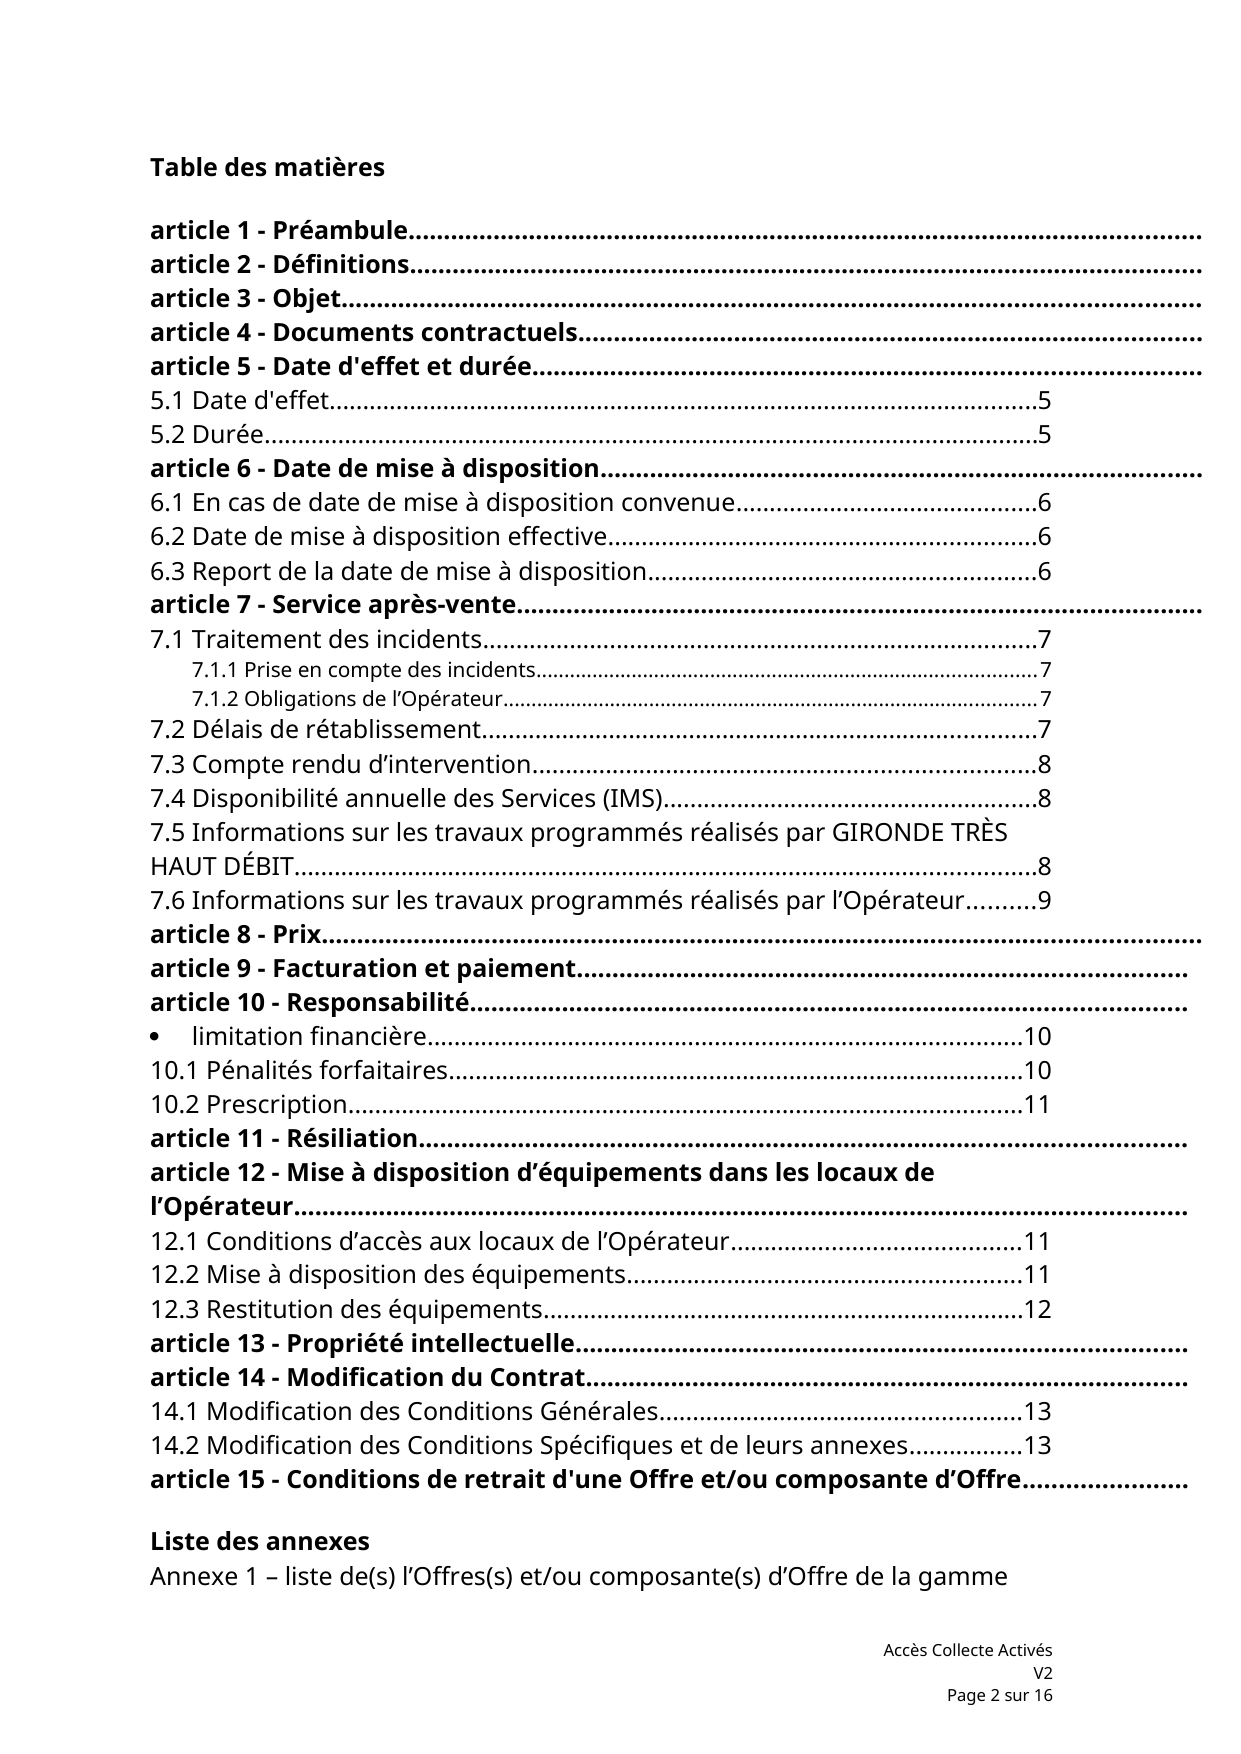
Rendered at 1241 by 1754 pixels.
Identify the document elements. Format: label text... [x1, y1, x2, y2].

text 12.1 Conditions d’accès aux locaux de l’Opérateur 11 [150, 1223, 1053, 1257]
text 12.2 Mise à disposition des équipements 11 [150, 1257, 1053, 1291]
text article 4 - Documents contractuels 5 [150, 315, 1053, 349]
text article 10 - Responsabilité 10 [150, 985, 1053, 1019]
text article 7 - Service après-vente 6 [150, 587, 1053, 621]
text article 15 - Conditions de retrait d'une Offre et/ou composante d’Offre 14 [150, 1462, 1053, 1496]
text 7.1.1 Prise en compte des incidents 7 [192, 655, 1053, 684]
text article 14 - Modification du Contrat 13 [150, 1359, 1053, 1393]
text article 13 - Propriété intellectuelle 12 [150, 1325, 1053, 1359]
text article 1 - Préambule 3 [150, 212, 1053, 247]
text 7.2 Délais de rétablissement 7 [150, 712, 1053, 746]
text article 9 - Facturation et paiement 10 [150, 951, 1053, 985]
text 6.2 Date de mise à disposition effective 6 [150, 519, 1053, 553]
text 6.3 Report de la date de mise à disposition 6 [150, 553, 1053, 587]
text 7.1.2 Obligations de l’Opérateur 7 [192, 684, 1053, 712]
text article 8 - Prix 9 [150, 917, 1053, 951]
text article 11 - Résiliation 11 [150, 1121, 1053, 1155]
text article 5 - Date d'effet et durée 5 [150, 349, 1053, 383]
text Annexe 1 – liste de(s) l’Offres(s) et/ou composante(s) d’Offre de la gamme [150, 1558, 1053, 1592]
text 14.2 Modification des Conditions Spécifiques et de leurs annexes 13 [150, 1427, 1053, 1462]
text article 3 - Objet 4 [150, 281, 1053, 315]
text 7.6 Informations sur les travaux programmés réalisés par l’Opérateur 9 [150, 882, 1053, 917]
text 7.1 Traitement des incidents 7 [150, 621, 1053, 655]
text article 12 - Mise à disposition d’équipements dans les locaux de l’Opérateur 11 [150, 1155, 1053, 1223]
text 5.2 Durée 5 [150, 417, 1053, 451]
text article 6 - Date de mise à disposition 6 [150, 451, 1053, 485]
text  limitation financière 10 [150, 1019, 1053, 1053]
text 14.1 Modification des Conditions Générales 13 [150, 1393, 1053, 1427]
text 10.2 Prescription 11 [150, 1087, 1053, 1121]
text 7.5 Informations sur les travaux programmés réalisés par GIRONDE TRÈS HAUT DÉBIT 8 [150, 814, 1053, 882]
text 12.3 Restitution des équipements 12 [150, 1291, 1053, 1325]
text 6.1 En cas de date de mise à disposition convenue 6 [150, 485, 1053, 519]
text Liste des annexes [150, 1524, 1053, 1558]
text 10.1 Pénalités forfaitaires 10 [150, 1053, 1053, 1087]
text Table des matières [150, 150, 1053, 184]
text 7.4 Disponibilité annuelle des Services (IMS) 8 [150, 780, 1053, 814]
text article 2 - Définitions 3 [150, 247, 1053, 281]
text 5.1 Date d'effet 5 [150, 383, 1053, 417]
text 7.3 Compte rendu d’intervention 8 [150, 746, 1053, 780]
